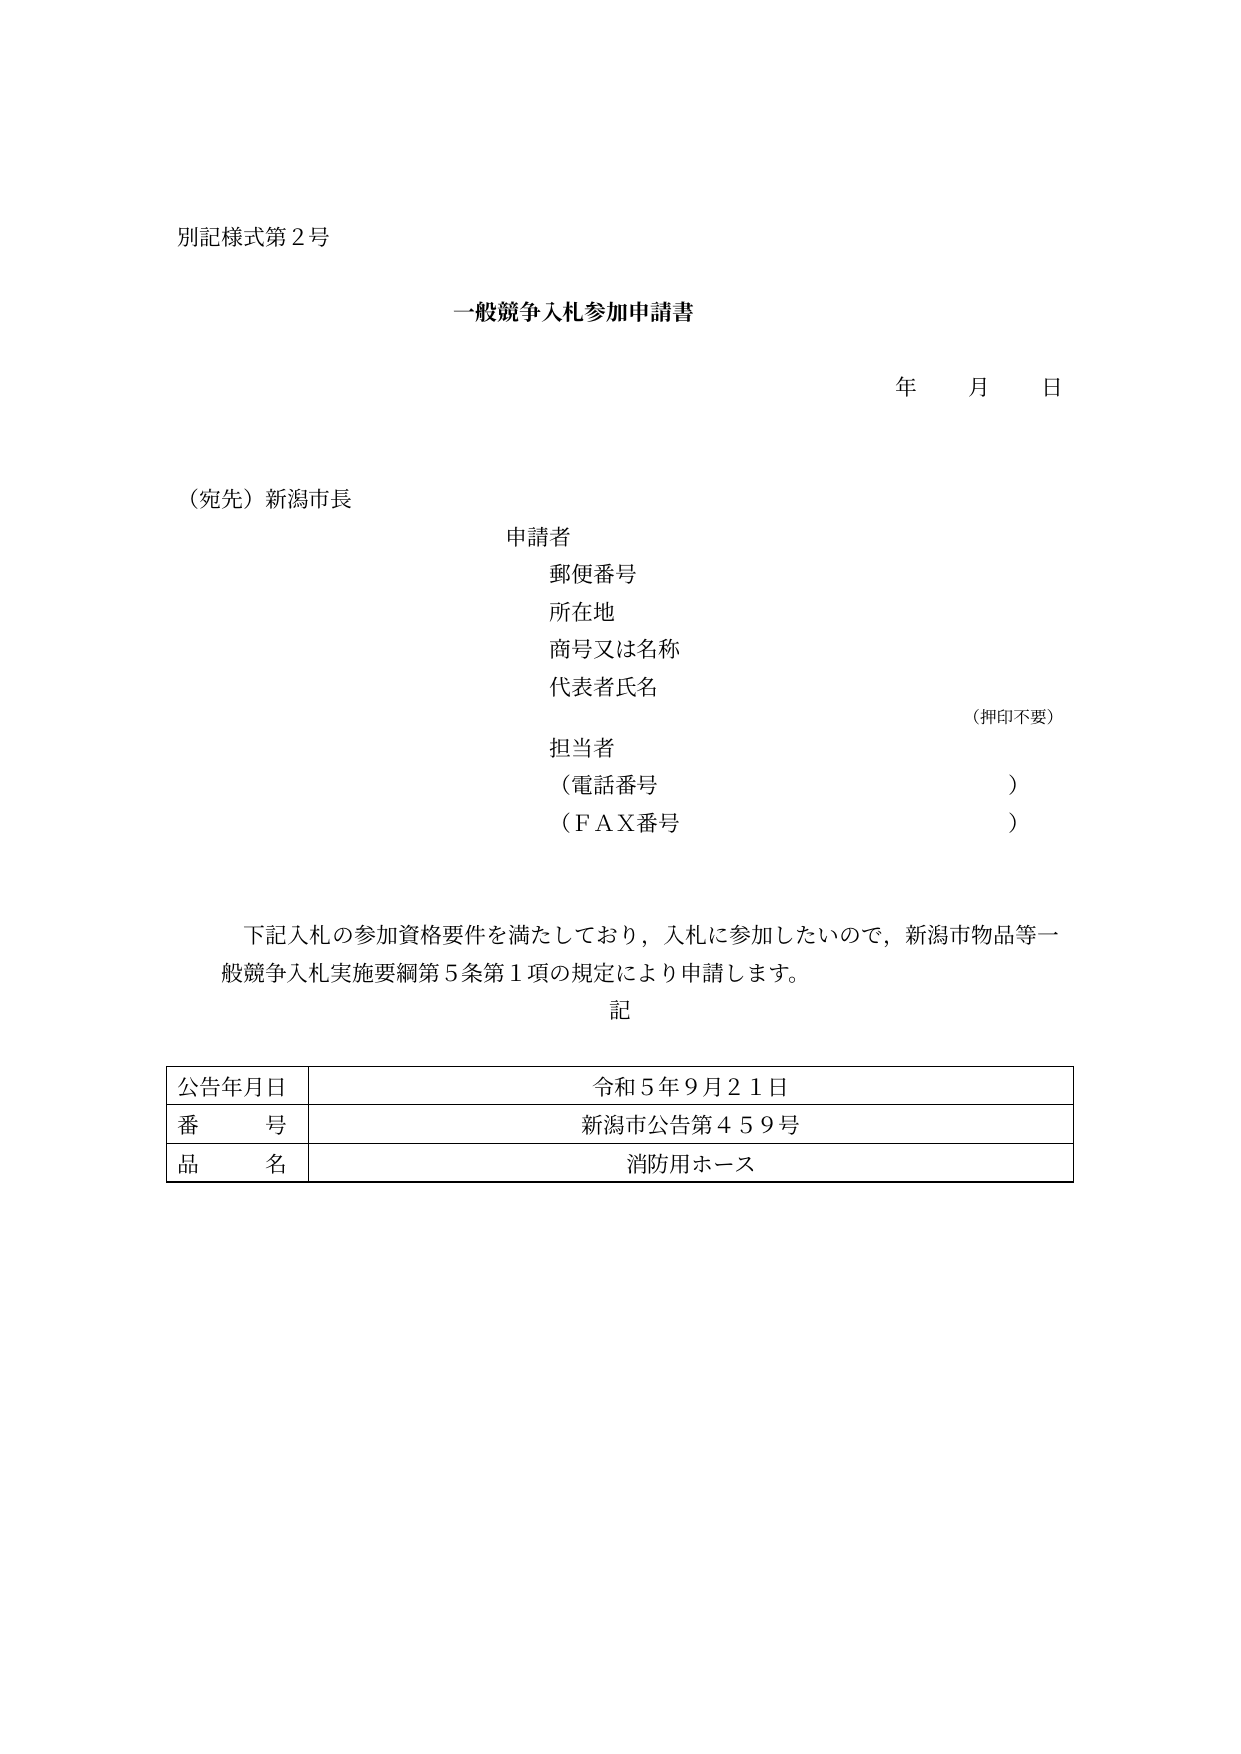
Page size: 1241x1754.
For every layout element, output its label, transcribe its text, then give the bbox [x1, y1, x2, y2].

text 申請者 [177, 517, 1063, 554]
table_cell 新潟市公告第４５９号 [309, 1105, 1073, 1143]
text 郵便番号 [549, 554, 1063, 592]
text 年 月 日 [387, 367, 1063, 442]
table_cell 消防用ホース [309, 1144, 1073, 1181]
subtitle 記 [177, 991, 1063, 1028]
text （宛先）新潟市長 [177, 479, 1063, 517]
table_cell 品 名 [167, 1144, 308, 1181]
table_cell 番 号 [167, 1105, 308, 1143]
text 別記様式第２号 [177, 217, 1063, 254]
text 商号又は名称 [177, 629, 1063, 667]
text （押印不要） [571, 704, 1063, 728]
text 一般競争入札参加申請書 [387, 292, 1063, 329]
text 所在地 [177, 592, 1063, 629]
text 下記入札の参加資格要件を満たしており，入札に参加したいので，新潟市物品等一般競争入札実施要綱第５条第１項の規定により申請します。 [177, 916, 1063, 991]
table_header 公告年月日 [167, 1067, 308, 1104]
text （電話番号 ） [177, 766, 1063, 803]
table_header 令和５年９月２１日 [309, 1067, 1073, 1104]
text 担当者 [177, 728, 1063, 766]
text 代表者氏名 [177, 667, 1077, 704]
text （ＦＡＸ番号 ） [177, 803, 1059, 841]
